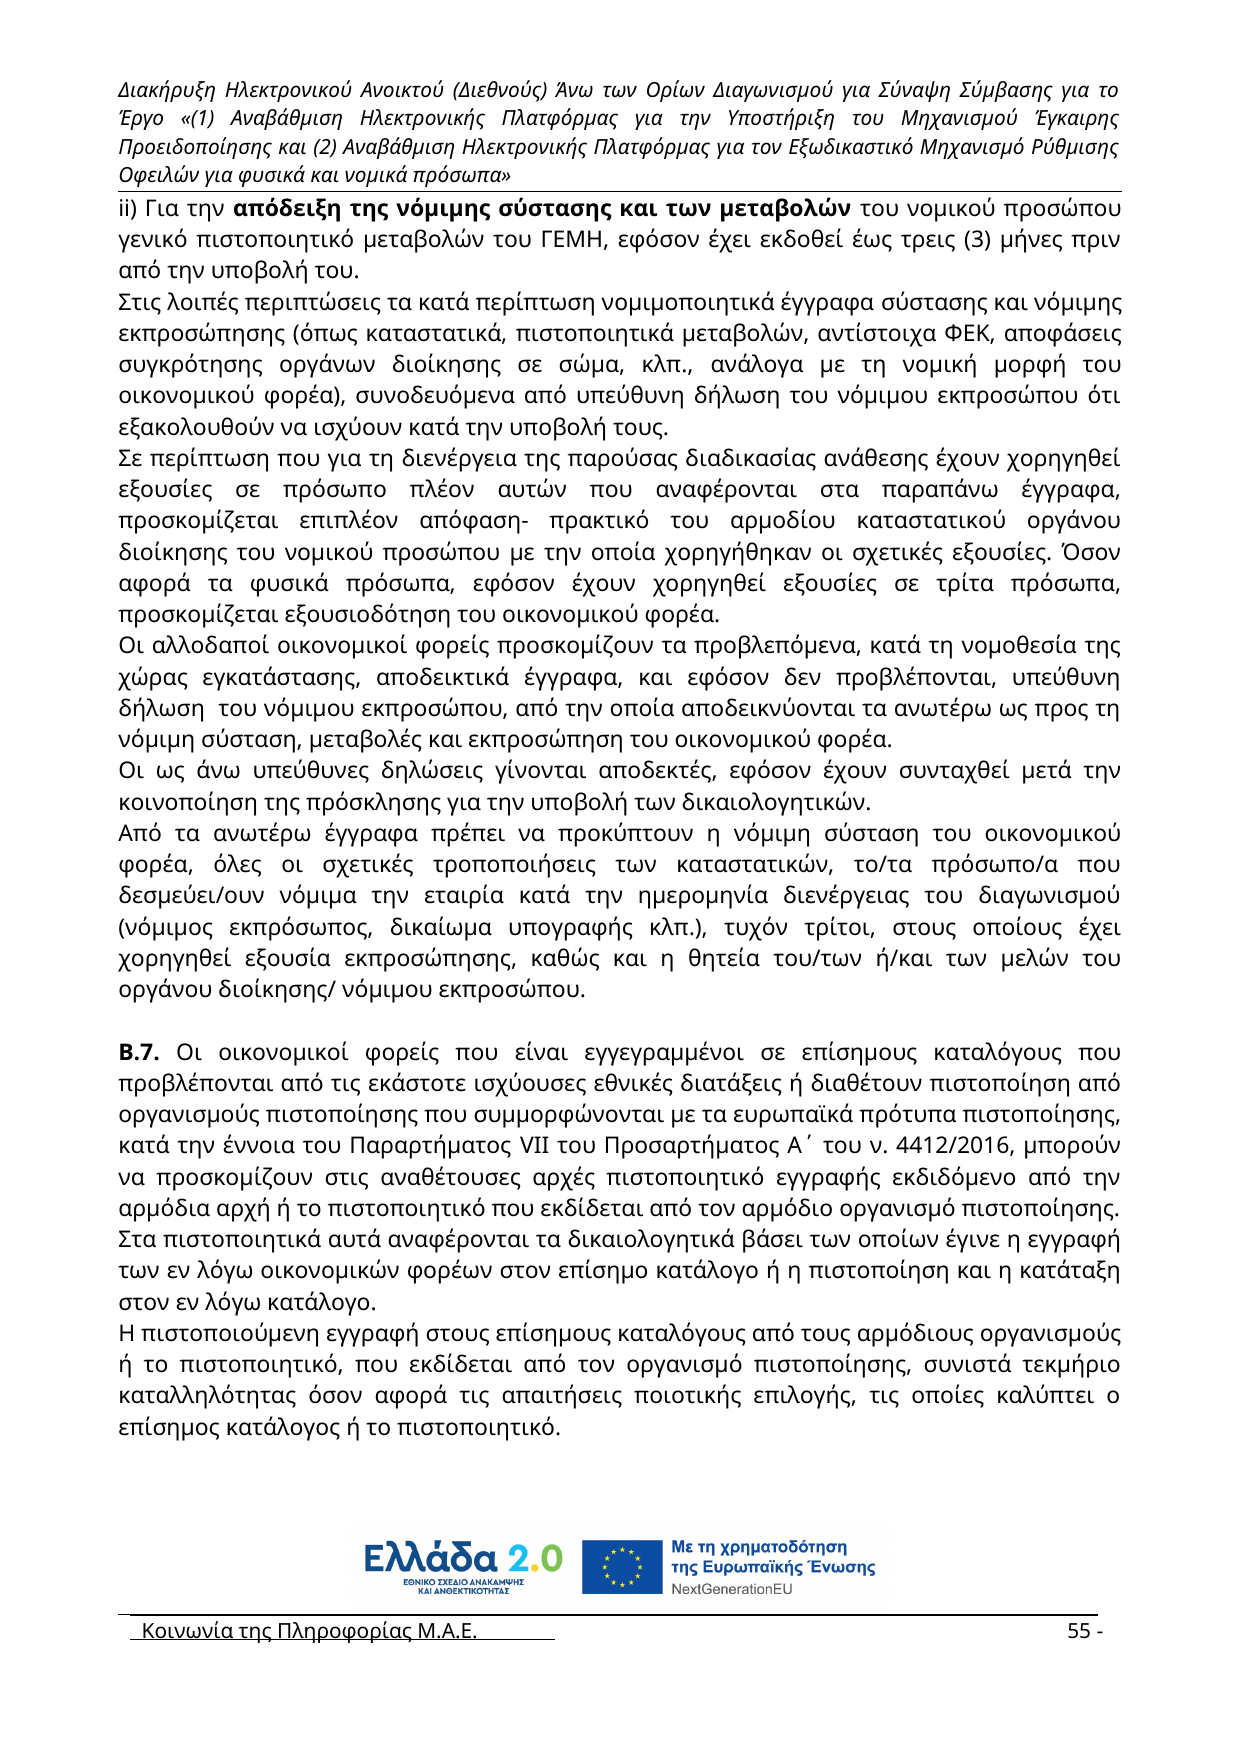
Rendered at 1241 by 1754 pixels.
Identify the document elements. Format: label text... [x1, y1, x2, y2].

text Β.7. Οι οικονομικοί φορείς που είναι εγγεγραμμένοι σε επίσημους καταλόγους που προβλέπονται από τις εκάστοτε ισχύουσες εθνικές διατάξεις ή διαθέτουν πιστοποίηση από οργανισμούς πιστοποίησης που συμμορφώνονται με τα ευρωπαϊκά πρότυπα πιστοποίησης, κατά την έννοια του Παραρτήματος VII του Προσαρτήματος Α΄ του ν. 4412/2016, μπορούν να προσκομίζουν στις αναθέτουσες αρχές πιστοποιητικό εγγραφής εκδιδόμενο από την αρμόδια αρχή ή το πιστοποιητικό που εκδίδεται από τον αρμόδιο οργανισμό πιστοποίησης. [118, 1036, 1122, 1223]
text ii) Για την απόδειξη της νόμιμης σύστασης και των μεταβολών του νομικού προσώπου γενικό πιστοποιητικό μεταβολών του ΓΕΜΗ, εφόσον έχει εκδοθεί έως τρεις (3) μήνες πριν από την υποβολή του. [118, 192, 1122, 286]
text Οι ως άνω υπεύθυνες δηλώσεις γίνονται αποδεκτές, εφόσον έχουν συνταχθεί μετά την κοινοποίηση της πρόσκλησης για την υποβολή των δικαιολογητικών. [118, 754, 1122, 817]
text Στα πιστοποιητικά αυτά αναφέρονται τα δικαιολογητικά βάσει των οποίων έγινε η εγγραφή των εν λόγω οικονομικών φορέων στον επίσημο κατάλογο ή η πιστοποίηση και η κατάταξη στον εν λόγω κατάλογο. [118, 1223, 1122, 1317]
text Η πιστοποιούμενη εγγραφή στους επίσημους καταλόγους από τους αρμόδιους οργανισμούς ή το πιστοποιητικό, που εκδίδεται από τον οργανισμό πιστοποίησης, συνιστά τεκμήριο καταλληλότητας όσον αφορά τις απαιτήσεις ποιοτικής επιλογής, τις οποίες καλύπτει ο επίσημος κατάλογος ή το πιστοποιητικό. [118, 1317, 1122, 1442]
text Στις λοιπές περιπτώσεις τα κατά περίπτωση νομιμοποιητικά έγγραφα σύστασης και νόμιμης εκπροσώπησης (όπως καταστατικά, πιστοποιητικά μεταβολών, αντίστοιχα ΦΕΚ, αποφάσεις συγκρότησης οργάνων διοίκησης σε σώμα, κλπ., ανάλογα με τη νομική μορφή του οικονομικού φορέα), συνοδευόμενα από υπεύθυνη δήλωση του νόμιμου εκπροσώπου ότι εξακολουθούν να ισχύουν κατά την υποβολή τους. [118, 286, 1122, 442]
text Σε περίπτωση που για τη διενέργεια της παρούσας διαδικασίας ανάθεσης έχουν χορηγηθεί εξουσίες σε πρόσωπο πλέον αυτών που αναφέρονται στα παραπάνω έγγραφα, προσκομίζεται επιπλέον απόφαση- πρακτικό του αρμοδίου καταστατικού οργάνου διοίκησης του νομικού προσώπου με την οποία χορηγήθηκαν οι σχετικές εξουσίες. Όσον αφορά τα φυσικά πρόσωπα, εφόσον έχουν χορηγηθεί εξουσίες σε τρίτα πρόσωπα, προσκομίζεται εξουσιοδότηση του οικονομικού φορέα. [118, 442, 1122, 629]
picture [346, 1520, 895, 1614]
text Οι αλλοδαποί οικονομικοί φορείς προσκομίζουν τα προβλεπόμενα, κατά τη νομοθεσία της χώρας εγκατάστασης, αποδεικτικά έγγραφα, και εφόσον δεν προβλέπονται, υπεύθυνη δήλωση του νόμιμου εκπροσώπου, από την οποία αποδεικνύονται τα ανωτέρω ως προς τη νόμιμη σύσταση, μεταβολές και εκπροσώπηση του οικονομικού φορέα. [118, 629, 1122, 754]
text Από τα ανωτέρω έγγραφα πρέπει να προκύπτουν η νόμιμη σύσταση του οικονομικού φορέα, όλες οι σχετικές τροποποιήσεις των καταστατικών, το/τα πρόσωπο/α που δεσμεύει/ουν νόμιμα την εταιρία κατά την ημερομηνία διενέργειας του διαγωνισμού (νόμιμος εκπρόσωπος, δικαίωμα υπογραφής κλπ.), τυχόν τρίτοι, στους οποίους έχει χορηγηθεί εξουσία εκπροσώπησης, καθώς και η θητεία του/των ή/και των μελών του οργάνου διοίκησης/ νόμιμου εκπροσώπου. [118, 817, 1122, 1004]
